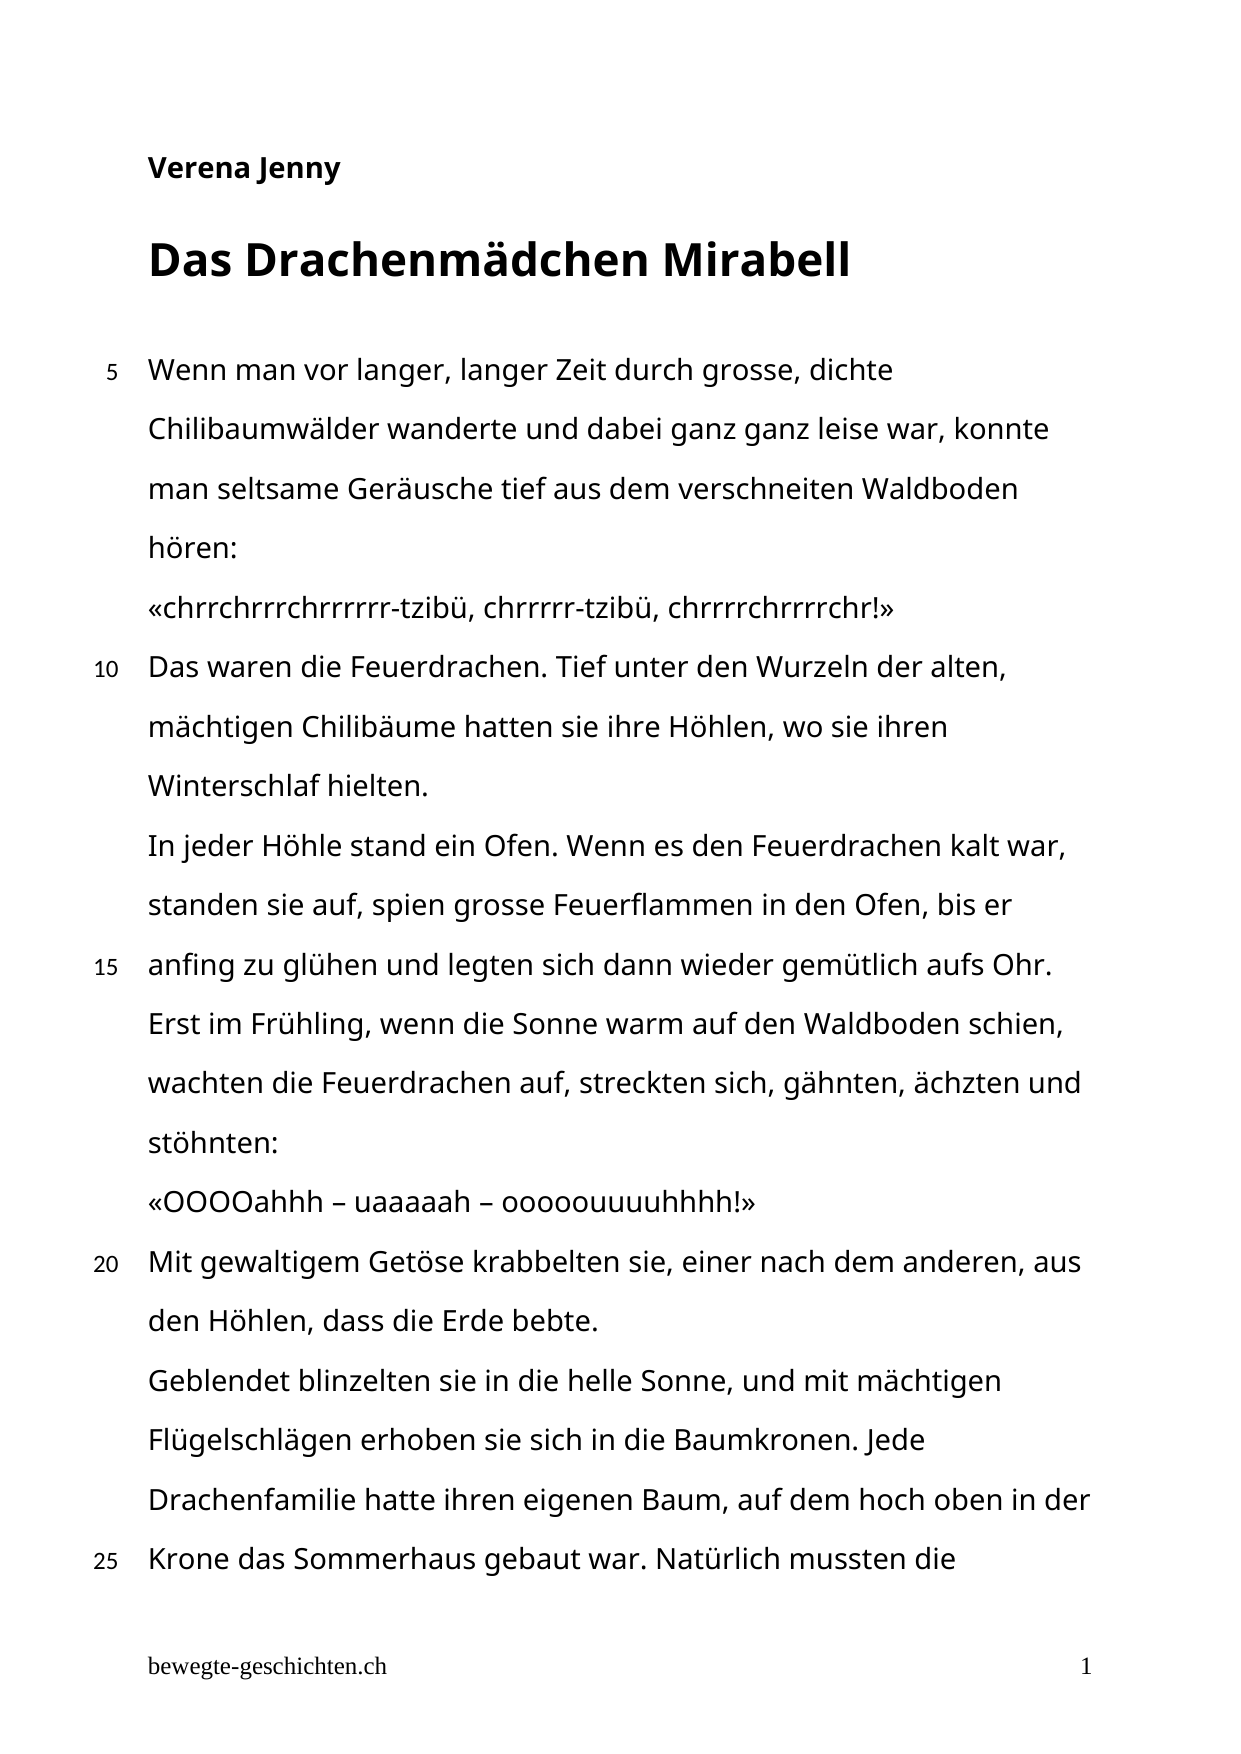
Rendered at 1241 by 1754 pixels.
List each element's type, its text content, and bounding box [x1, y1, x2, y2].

text Wenn man vor langer, langer Zeit durch grosse, dichte Chilibaumwälder wanderte und dabei ganz ganz leise war, konnte man seltsame Geräusche tief aus dem verschneiten Waldboden hören: [148, 349, 1092, 567]
text In jeder Höhle stand ein Ofen. Wenn es den Feuerdrachen kalt war, standen sie auf, spien grosse Feuerflammen in den Ofen, bis er anfing zu glühen und legten sich dann wieder gemütlich aufs Ohr. Erst im Frühling, wenn die Sonne warm auf den Waldboden schien, wachten die Feuerdrachen auf, streckten sich, gähnten, ächzten und stöhnten: [148, 825, 1092, 1162]
text Das Drachenmädchen Mirabell [148, 227, 1092, 289]
text «chrrchrrrchrrrrrr-tzibü, chrrrrr-tzibü, chrrrrchrrrrchr!» [148, 587, 1092, 627]
text Mit gewaltigem Getöse krabbelten sie, einer nach dem anderen, aus den Höhlen, dass die Erde bebte. [148, 1241, 1092, 1340]
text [148, 1360, 1092, 1578]
text Verena Jenny [148, 148, 1092, 187]
text Das waren die Feuerdrachen. Tief unter den Wurzeln der alten, mächtigen Chilibäume hatten sie ihre Höhlen, wo sie ihren Winterschlaf hielten. [148, 646, 1092, 805]
text «OOOOahhh – uaaaaah – ooooouuuuhhhh!» [148, 1182, 1092, 1221]
